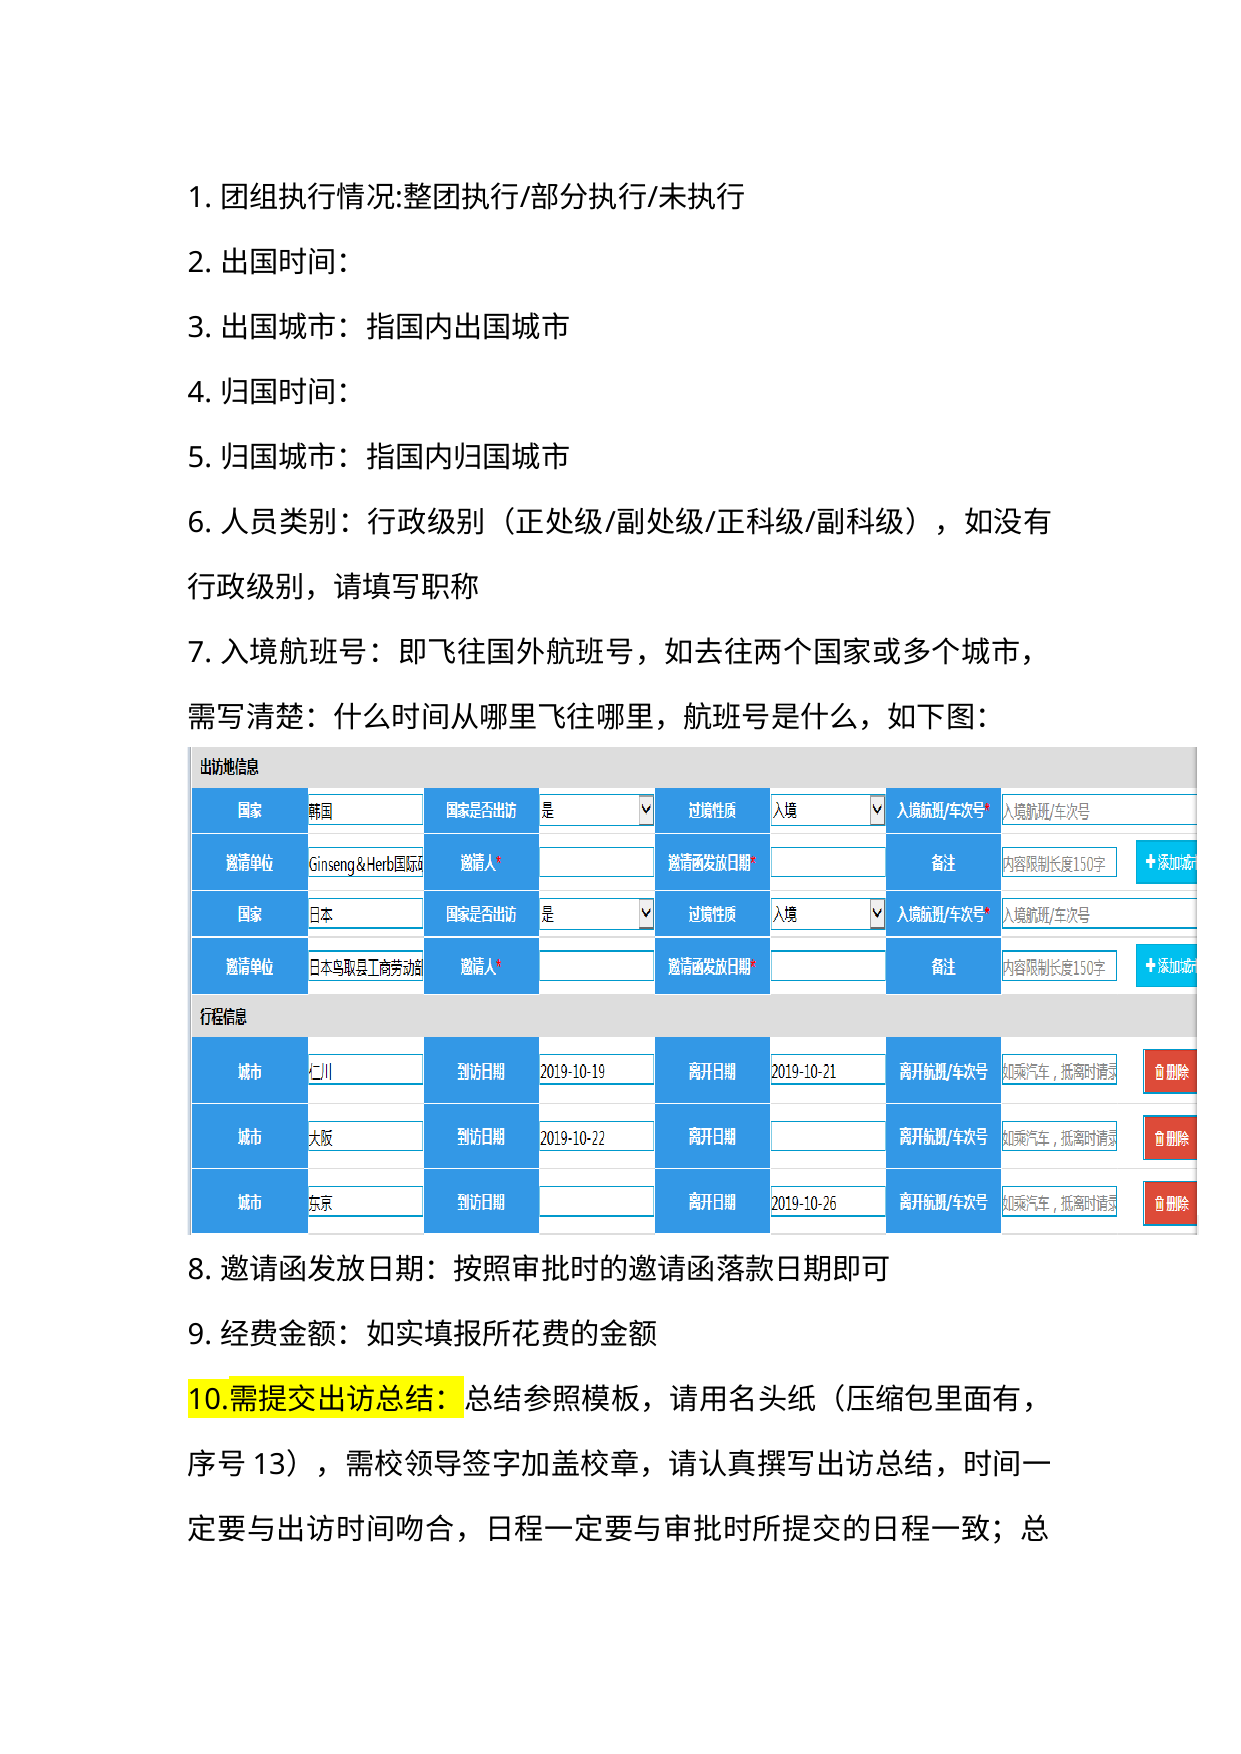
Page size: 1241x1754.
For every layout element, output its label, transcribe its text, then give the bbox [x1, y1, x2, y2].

list 出国城市：指国内出国城市 [187, 292, 1053, 357]
list 团组执行情况:整团执行/部分执行/未执行 [187, 162, 1053, 227]
list 出国时间： [187, 227, 1053, 292]
list 人员类别：行政级别（正处级/副处级/正科级/副科级），如没有行政级别，请填写职称 [187, 487, 1053, 617]
list 经费金额：如实填报所花费的金额 [187, 1299, 1053, 1364]
picture [187, 747, 1199, 1235]
list 归国时间： [187, 357, 1053, 422]
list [187, 1364, 1053, 1559]
list 归国城市：指国内归国城市 [187, 422, 1053, 487]
list 入境航班号：即飞往国外航班号，如去往两个国家或多个城市，需写清楚：什么时间从哪里飞往哪里，航班号是什么，如下图： [187, 617, 1053, 747]
list 邀请函发放日期：按照审批时的邀请函落款日期即可 [187, 1235, 1053, 1299]
